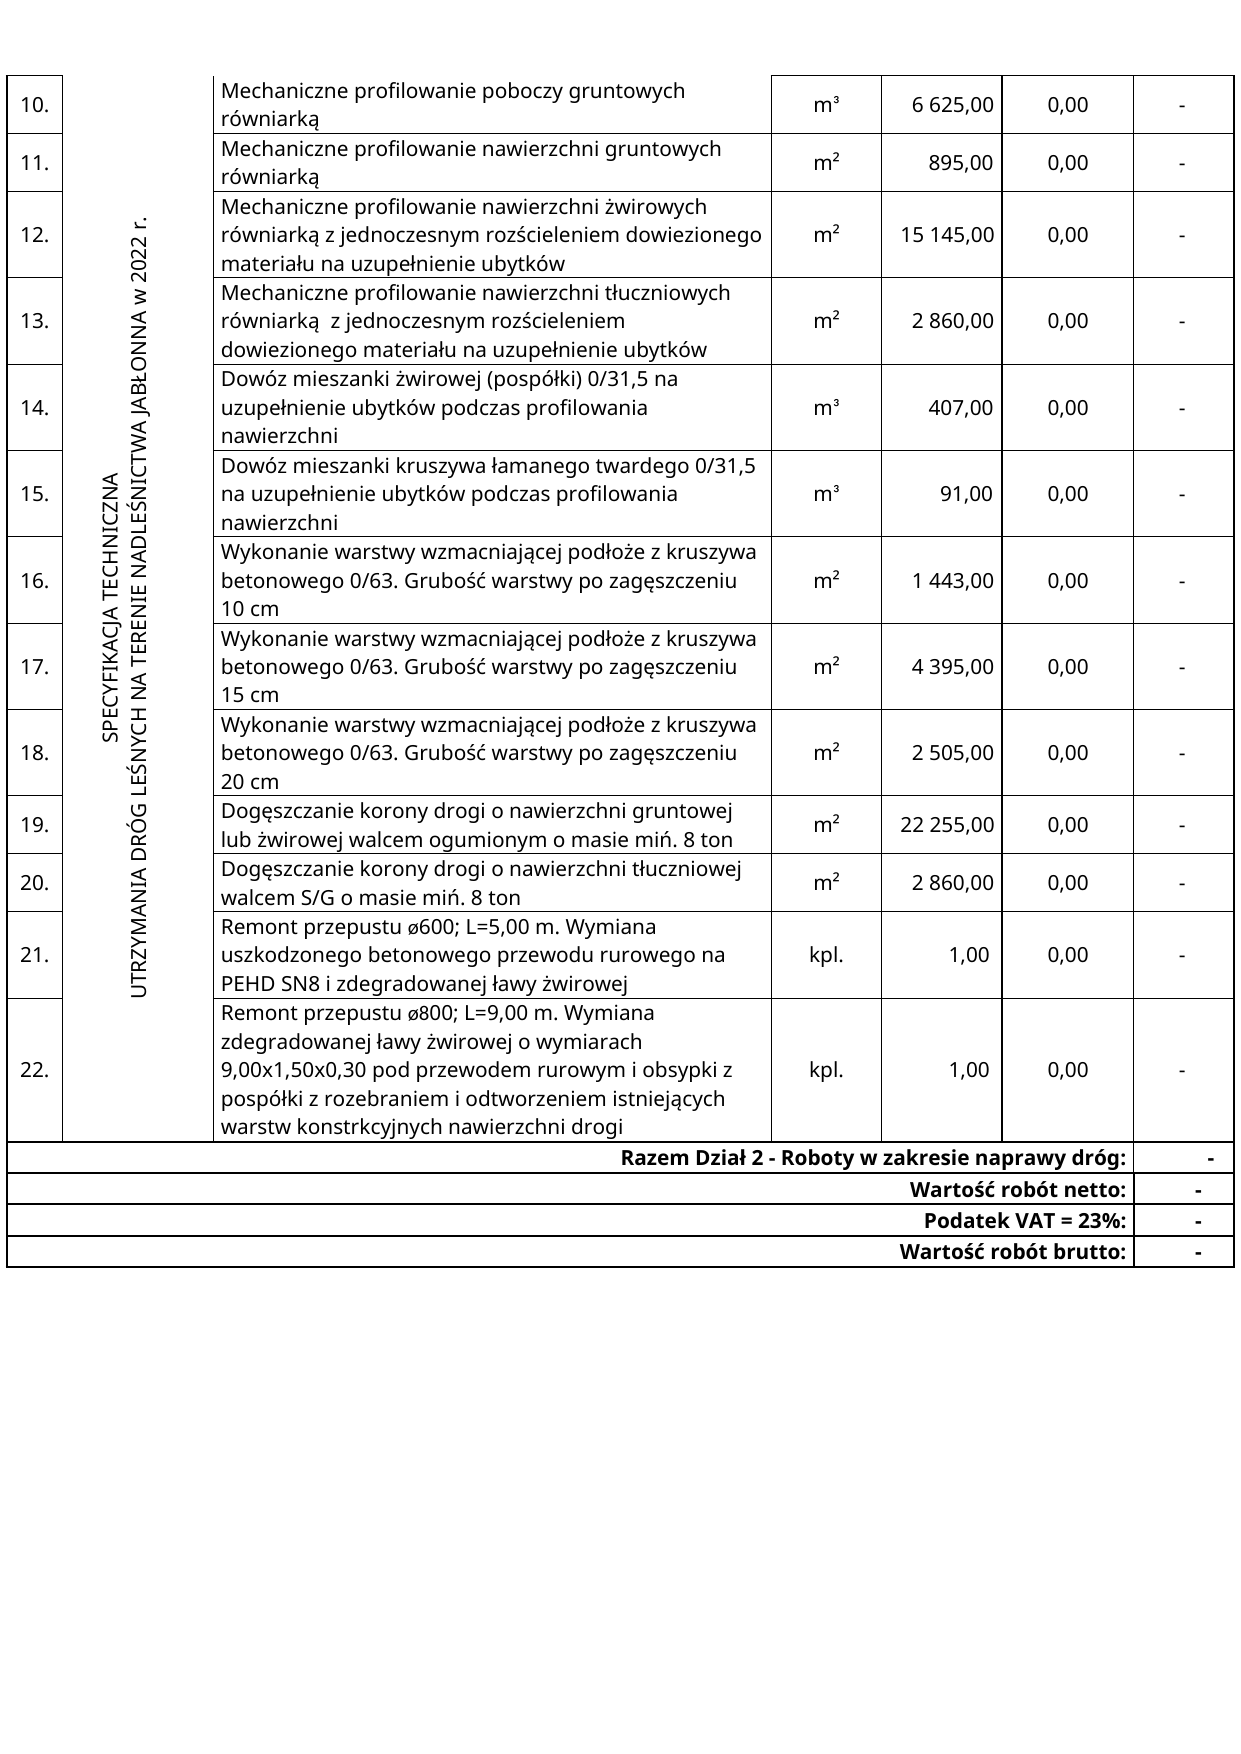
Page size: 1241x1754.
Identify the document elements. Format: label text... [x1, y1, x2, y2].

table_cell 14. [8, 365, 62, 450]
table_cell 19. [8, 796, 62, 853]
table_cell 0,00 [1003, 710, 1133, 795]
table_cell 0,00 [1003, 537, 1133, 623]
table_cell - [1134, 192, 1233, 277]
table_cell 12. [8, 192, 62, 277]
table_cell 0,00 [1003, 451, 1133, 536]
table_cell - [1134, 76, 1233, 133]
table_cell 15. [8, 451, 62, 536]
table_cell Podatek VAT = 23%: [8, 1205, 1133, 1234]
table_cell 1,00 [882, 912, 1001, 997]
table_cell Remont przepustu ø800; L=9,00 m. Wymiana zdegradowanej ławy żwirowej o wymiarach 9,00x1,50x0,30 pod przewodem rurowym i obsypki z pospółki z rozebraniem i odtworzeniem istniejących warstw konstrkcyjnych nawierzchni drogi [214, 999, 771, 1141]
table_cell 18. [8, 710, 62, 795]
table_cell - [1135, 1237, 1233, 1266]
table_cell 0,00 [1003, 192, 1133, 277]
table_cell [63, 75, 213, 1141]
table_cell 1,00 [882, 999, 1001, 1141]
table_cell 10. [8, 76, 62, 133]
table_cell 22. [8, 999, 62, 1141]
table_cell 6 625,00 [882, 76, 1001, 133]
table_cell kpl. [772, 999, 881, 1141]
table_cell - [1134, 999, 1233, 1141]
table_cell m² [772, 854, 881, 911]
table_cell 15 145,00 [882, 192, 1001, 277]
table_cell 2 860,00 [882, 854, 1001, 911]
table_cell Dowóz mieszanki kruszywa łamanego twardego 0/31,5 na uzupełnienie ubytków podczas profilowania nawierzchni [214, 451, 771, 536]
table_cell 2 505,00 [882, 710, 1001, 795]
table_cell - [1134, 278, 1233, 363]
table_cell Wartość robót brutto: [8, 1237, 1133, 1266]
table_cell - [1134, 134, 1233, 191]
table_cell - [1134, 537, 1233, 623]
table_cell m³ [772, 451, 881, 536]
table_cell m² [772, 278, 881, 363]
table_cell Wykonanie warstwy wzmacniającej podłoże z kruszywa betonowego 0/63. Grubość warstwy po zagęszczeniu 10 cm [214, 537, 771, 623]
table_cell - [1135, 1205, 1233, 1234]
table_cell m³ [772, 76, 881, 133]
table_cell Dogęszczanie korony drogi o nawierzchni tłuczniowej walcem S/G o masie miń. 8 ton [214, 854, 771, 911]
table_cell m² [772, 192, 881, 277]
table_cell - [1134, 1143, 1233, 1172]
table_cell - [1134, 624, 1233, 709]
table_cell 0,00 [1003, 76, 1133, 133]
table_cell Wartość robót netto: [8, 1174, 1133, 1203]
table_cell Dowóz mieszanki żwirowej (pospółki) 0/31,5 na uzupełnienie ubytków podczas profilowania nawierzchni [214, 365, 771, 450]
table_cell 21. [8, 912, 62, 997]
table_cell 2 860,00 [882, 278, 1001, 363]
table_cell - [1134, 451, 1233, 536]
table_cell 407,00 [882, 365, 1001, 450]
table_cell Wykonanie warstwy wzmacniającej podłoże z kruszywa betonowego 0/63. Grubość warstwy po zagęszczeniu 20 cm [214, 710, 771, 795]
table_cell Dogęszczanie korony drogi o nawierzchni gruntowej lub żwirowej walcem ogumionym o masie miń. 8 ton [214, 796, 771, 853]
table_cell 22 255,00 [882, 796, 1001, 853]
table_cell m² [772, 796, 881, 853]
table_cell 0,00 [1003, 796, 1133, 853]
table_cell 0,00 [1003, 912, 1133, 997]
table_cell kpl. [772, 912, 881, 997]
table_cell 0,00 [1003, 278, 1133, 363]
table_cell m² [772, 134, 881, 191]
table_cell 11. [8, 134, 62, 191]
table_cell Mechaniczne profilowanie nawierzchni żwirowych równiarką z jednoczesnym rozścieleniem dowiezionego materiału na uzupełnienie ubytków [214, 192, 771, 277]
table_cell 17. [8, 624, 62, 709]
table_cell - [1134, 365, 1233, 450]
table_cell Mechaniczne profilowanie nawierzchni gruntowych równiarką [214, 134, 771, 191]
table_cell m² [772, 537, 881, 623]
table_cell 0,00 [1003, 365, 1133, 450]
table_cell - [1134, 854, 1233, 911]
table_cell 0,00 [1003, 624, 1133, 709]
table_cell 0,00 [1003, 854, 1133, 911]
table_cell Razem Dział 2 - Roboty w zakresie naprawy dróg: [8, 1143, 1133, 1172]
table_cell 0,00 [1003, 134, 1133, 191]
table_cell Mechaniczne profilowanie nawierzchni tłuczniowych równiarką z jednoczesnym rozścieleniem dowiezionego materiału na uzupełnienie ubytków [214, 278, 771, 363]
table_cell - [1135, 1174, 1233, 1203]
table_cell 1 443,00 [882, 537, 1001, 623]
table_cell 4 395,00 [882, 624, 1001, 709]
table_cell m² [772, 710, 881, 795]
table_cell - [1134, 710, 1233, 795]
table_cell 91,00 [882, 451, 1001, 536]
table_cell Mechaniczne profilowanie poboczy gruntowych równiarką [213, 75, 771, 133]
table_cell m² [772, 624, 881, 709]
table_cell - [1134, 912, 1233, 997]
table_cell 0,00 [1003, 999, 1133, 1141]
table_cell 20. [8, 854, 62, 911]
table_cell 13. [8, 278, 62, 363]
table_cell 16. [8, 537, 62, 623]
table_cell 895,00 [882, 134, 1001, 191]
table_cell Remont przepustu ø600; L=5,00 m. Wymiana uszkodzonego betonowego przewodu rurowego na PEHD SN8 i zdegradowanej ławy żwirowej [214, 912, 771, 997]
table_cell Wykonanie warstwy wzmacniającej podłoże z kruszywa betonowego 0/63. Grubość warstwy po zagęszczeniu 15 cm [214, 624, 771, 709]
table_cell m³ [772, 365, 881, 450]
table_cell - [1134, 796, 1233, 853]
